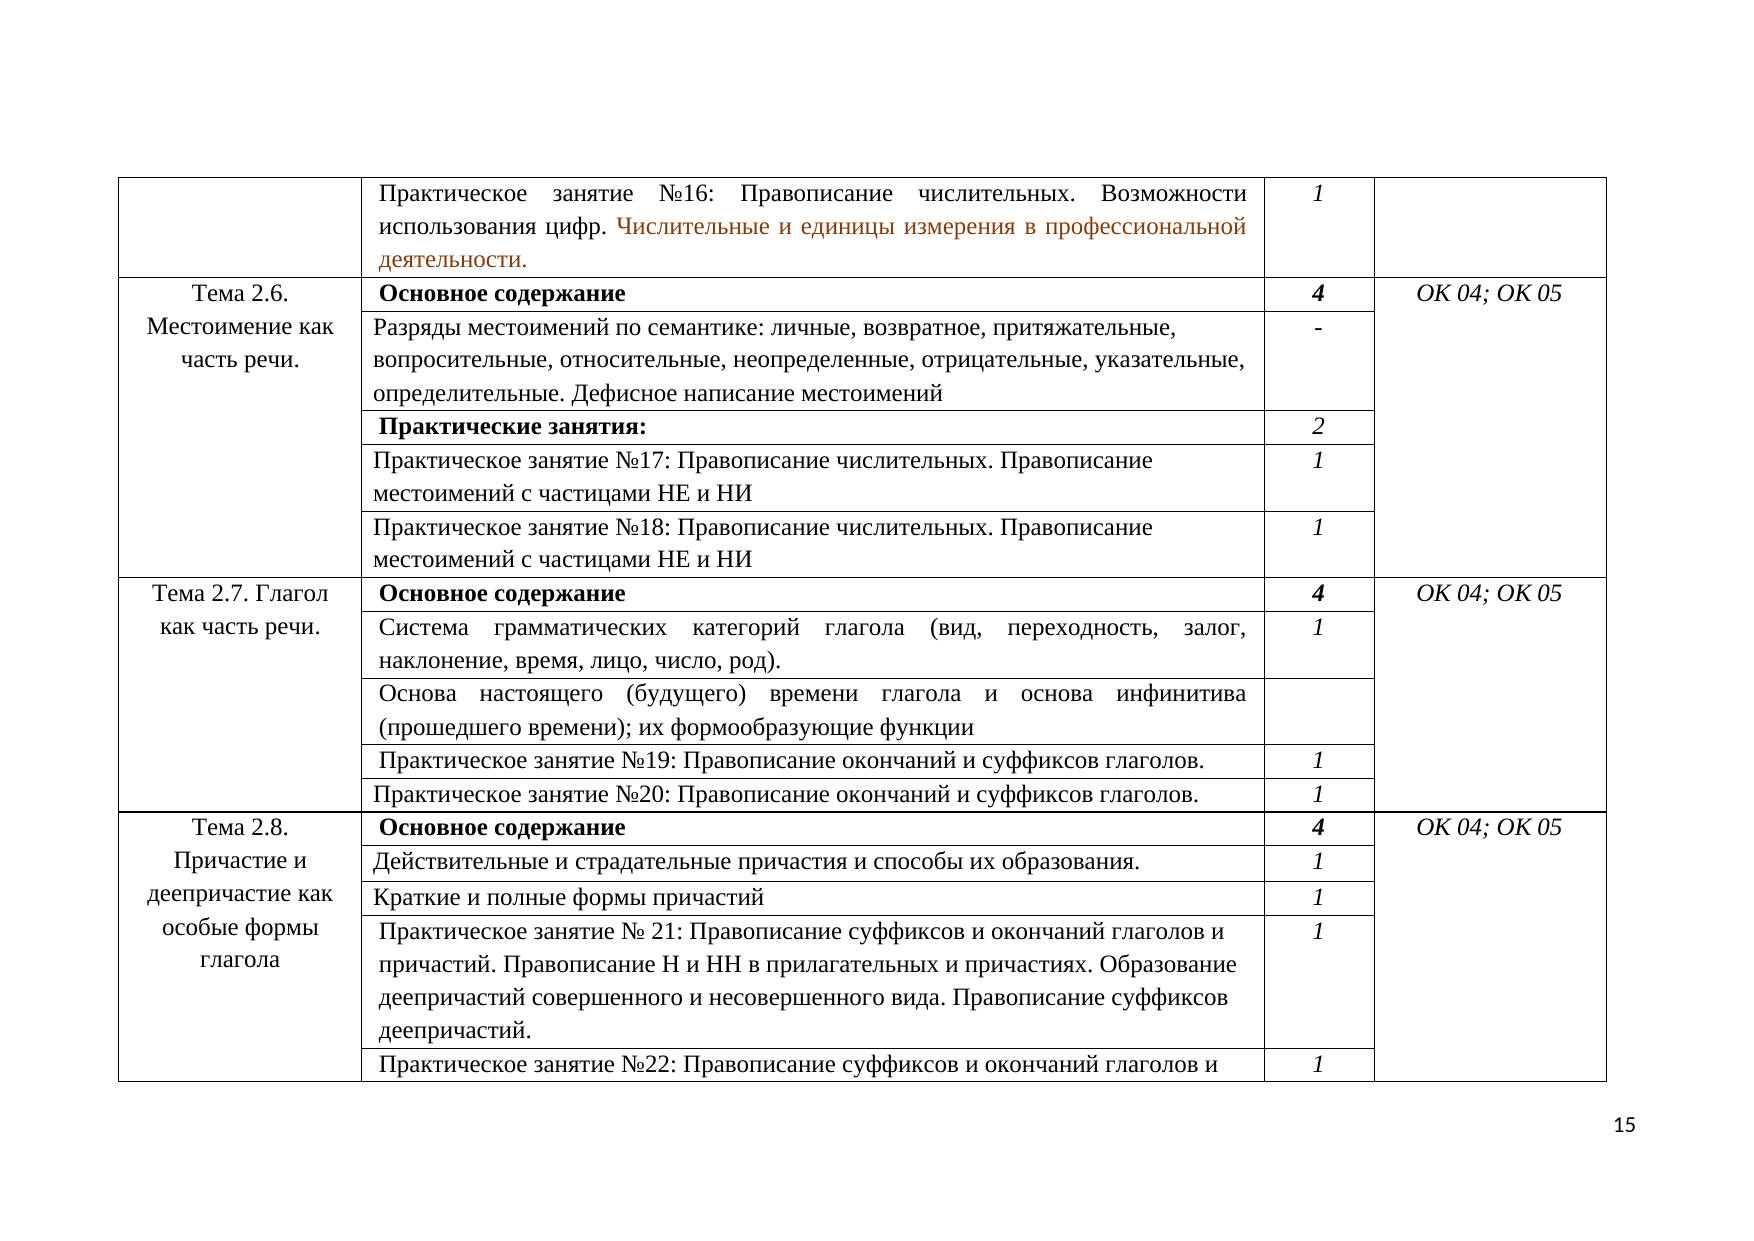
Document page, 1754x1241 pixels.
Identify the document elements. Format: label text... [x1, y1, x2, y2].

table_cell Разряды местоимений по семантике: личные, возвратное, притяжательные, вопросительные, относительные, неопределенные, отрицательные, указательные, определительные. Дефисное написание местоимений [362, 312, 1264, 410]
table_cell 4 [1265, 578, 1374, 611]
table_cell ОК 04; ОК 05 [1375, 578, 1606, 811]
table_cell 4 [1265, 813, 1374, 845]
table_cell Практическое занятие №16: Правописание числительных. Возможности использования цифр. Числительные и единицы измерения в профессиональной деятельности. [362, 178, 1264, 277]
table_cell 1 [1265, 445, 1374, 511]
table_cell 1 [1265, 178, 1374, 277]
table_cell Тема 2.7. Глагол как часть речи. [119, 578, 361, 811]
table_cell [362, 1049, 1264, 1081]
table_cell - [1265, 312, 1374, 410]
table_cell Практическое занятие №20: Правописание окончаний и суффиксов глаголов. [362, 779, 1264, 811]
table_cell 4 [1265, 278, 1374, 311]
table_cell 1 [1265, 512, 1374, 577]
table_cell 1 [1265, 612, 1374, 677]
table_cell Практическое занятие № 21: Правописание суффиксов и окончаний глаголов и причастий. Правописание Н и НН в прилагательных и причастиях. Образование деепричастий совершенного и несовершенного вида. Правописание суффиксов деепричастий. [362, 916, 1264, 1048]
table_cell Тема 2.6. Местоимение как часть речи. [119, 278, 361, 577]
table_cell ОК 04; ОК 05 [1375, 278, 1606, 577]
table_cell Тема 2.8. Причастие и деепричастие как особые формы глагола [119, 813, 361, 1081]
table_cell Практическое занятие №19: Правописание окончаний и суффиксов глаголов. [362, 745, 1264, 778]
table_cell Основа настоящего (будущего) времени глагола и основа инфинитива (прошедшего времени); их формообразующие функции [362, 679, 1264, 744]
table_cell Действительные и страдательные причастия и способы их образования. [362, 846, 1264, 881]
table_cell Практическое занятие №18: Правописание числительных. Правописание местоимений с частицами НЕ и НИ [362, 512, 1264, 577]
table_cell Практическое занятие №17: Правописание числительных. Правописание местоимений с частицами НЕ и НИ [362, 445, 1264, 511]
table_cell 1 [1265, 846, 1374, 881]
table_cell 1 [1265, 779, 1374, 811]
table_cell 2 [1265, 411, 1374, 444]
table_cell Основное содержание [362, 278, 1264, 311]
table_cell Система грамматических категорий глагола (вид, переходность, залог, наклонение, время, лицо, число, род). [362, 612, 1264, 677]
table_cell 1 [1265, 745, 1374, 778]
table_cell Краткие и полные формы причастий [362, 882, 1264, 915]
table_cell Основное содержание [362, 813, 1264, 845]
table_cell 1 [1265, 1049, 1374, 1081]
table_cell Практические занятия: [362, 411, 1264, 444]
table_cell ОК 04; ОК 05 [1375, 813, 1606, 1081]
table_cell 1 [1265, 882, 1374, 915]
table_cell 1 [1265, 916, 1374, 1048]
table_cell Основное содержание [362, 578, 1264, 611]
table_cell [1265, 679, 1374, 744]
